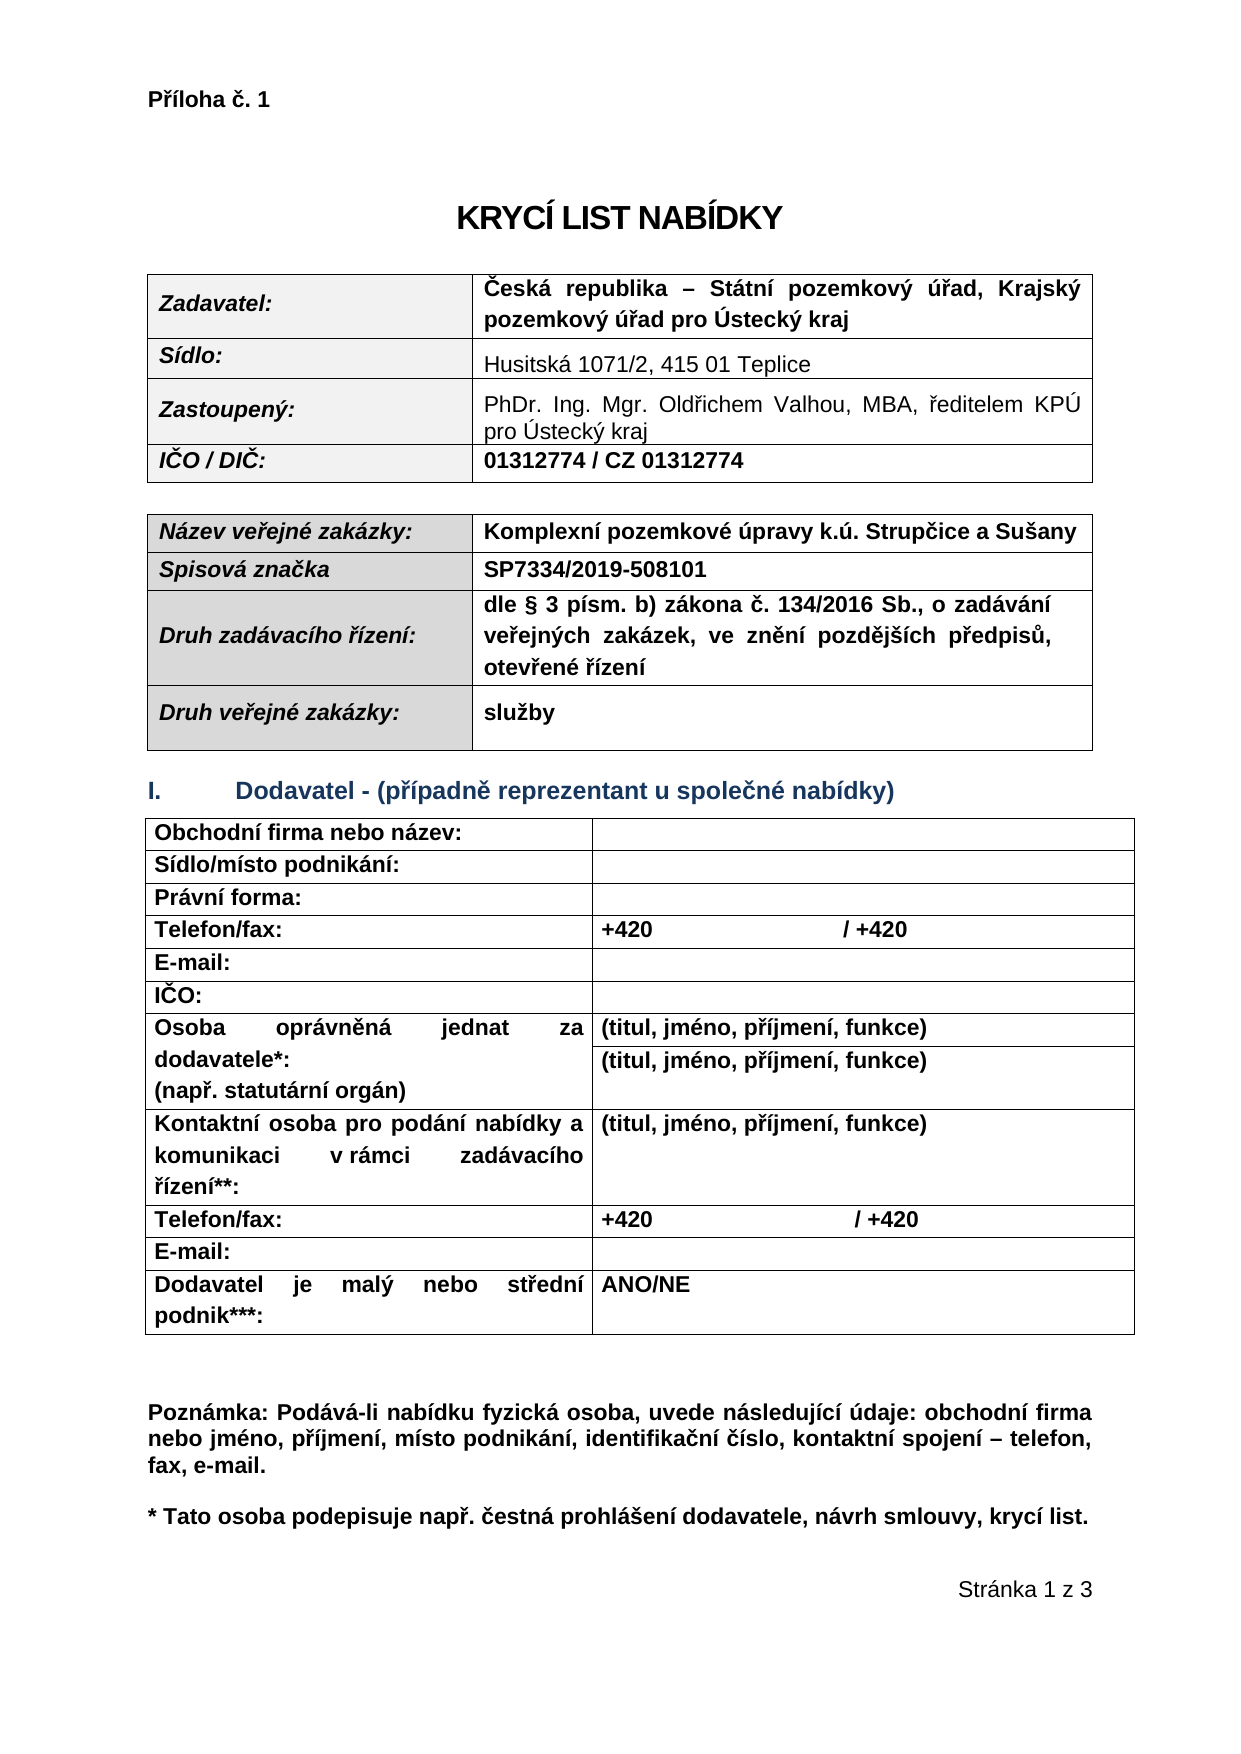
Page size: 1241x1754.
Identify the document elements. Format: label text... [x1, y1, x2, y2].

table_cell Kontaktní osoba pro podání nabídky a komunikaci v rámci zadávacího řízení**: [146, 1110, 592, 1205]
table_cell Druh zadávacího řízení: [148, 591, 472, 685]
table_header Česká republika – Státní pozemkový úřad, Krajský pozemkový úřad pro Ústecký kraj [473, 275, 1092, 338]
table_cell Telefon/fax: [146, 1206, 592, 1237]
table_cell SP7334/2019-508101 [473, 553, 1092, 590]
table_cell Telefon/fax: [146, 916, 592, 948]
table_cell Sídlo/místo podnikání: [146, 851, 592, 883]
table_header Obchodní firma nebo název: [146, 819, 592, 850]
table_header [593, 819, 1134, 850]
table_cell Právní forma: [146, 884, 592, 915]
table_cell [593, 884, 1134, 915]
table_cell (titul, jméno, příjmení, funkce) [593, 1014, 1134, 1046]
table_cell Dodavatel je malý nebo střední podnik***: [146, 1271, 592, 1334]
table_header Komplexní pozemkové úpravy k.ú. Strupčice a Sušany [473, 515, 1092, 552]
table_cell Sídlo: [148, 339, 472, 378]
table_cell 01312774 / CZ 01312774 [473, 445, 1092, 482]
table_cell ANO/NE [593, 1271, 1134, 1334]
table_cell (titul, jméno, příjmení, funkce) [593, 1047, 1134, 1109]
subtitle Dodavatel - (případně reprezentant u společné nabídky) [148, 776, 1093, 805]
table_cell Druh veřejné zakázky: [148, 686, 472, 750]
table_cell služby [473, 686, 1092, 750]
table_cell E-mail: [146, 1238, 592, 1270]
table_cell +420 / +420 [593, 1206, 1134, 1237]
text * Tato osoba podepisuje např. čestná prohlášení dodavatele, návrh smlouvy, krycí list. [148, 1503, 1093, 1529]
table_cell [593, 851, 1134, 883]
table_cell Spisová značka [148, 553, 472, 590]
table_cell [593, 1238, 1134, 1270]
table_cell [593, 982, 1134, 1013]
table_header Název veřejné zakázky: [148, 515, 472, 552]
table_cell Zastoupený: [148, 379, 472, 444]
table_cell IČO: [146, 982, 592, 1013]
table_cell (titul, jméno, příjmení, funkce) [593, 1110, 1134, 1205]
table_cell PhDr. Ing. Mgr. Oldřichem Valhou, MBA, ředitelem KPÚ pro Ústecký kraj [473, 379, 1092, 444]
table_cell +420 / +420 [593, 916, 1134, 948]
text Poznámka: Podává-li nabídku fyzická osoba, uvede následující údaje: obchodní firma nebo jméno, příjmení, místo podnikání, identifikační číslo, kontaktní spojení – telefon, fax, e-mail. [148, 1399, 1093, 1478]
table_cell E-mail: [146, 949, 592, 981]
table_cell Osoba oprávněná jednat za dodavatele*: (např. statutární orgán) [146, 1014, 592, 1109]
table_cell Husitská 1071/2, 415 01 Teplice [473, 339, 1092, 378]
table_cell dle § 3 písm. b) zákona č. 134/2016 Sb., o zadávání veřejných zakázek, ve znění pozdějších předpisů, otevřené řízení [473, 591, 1092, 685]
table_header Zadavatel: [148, 275, 472, 338]
table_cell [593, 949, 1134, 981]
table_cell IČO / DIČ: [148, 445, 472, 482]
title Krycí list nabídky [148, 198, 1093, 236]
